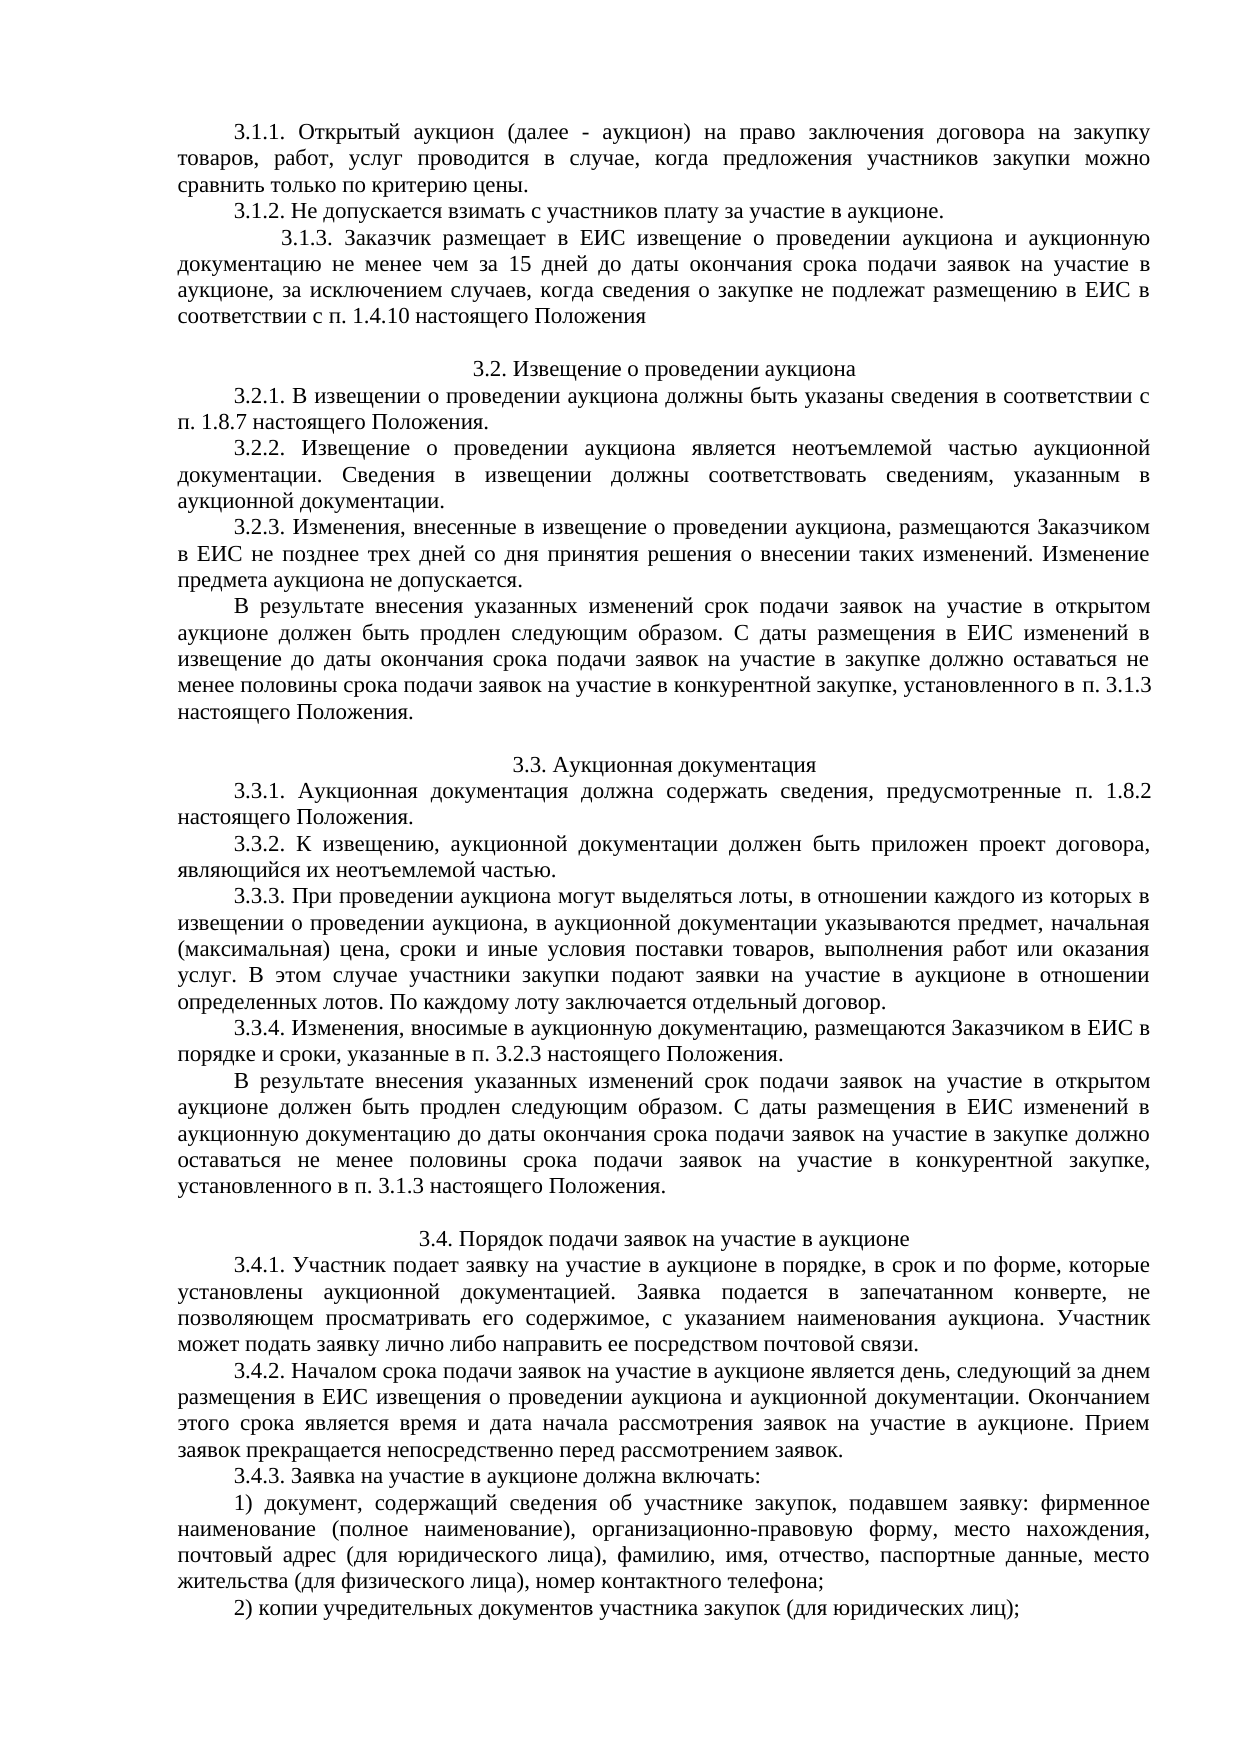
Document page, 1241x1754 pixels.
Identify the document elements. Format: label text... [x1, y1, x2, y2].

text 3.1.3. Заказчик размещает в ЕИС извещение о проведении аукциона и аукционную документацию не менее чем за 15 дней до даты окончания срока подачи заявок на участие в аукционе, за исключением случаев, когда сведения о закупке не подлежат размещению в ЕИС в соответствии с п. 1.4.10 настоящего Положения [177, 223, 1152, 329]
text 1) документ, содержащий сведения об участнике закупок, подавшем заявку: фирменное наименование (полное наименование), организационно-правовую форму, место нахождения, почтовый адрес (для юридического лица), фамилию, имя, отчество, паспортные данные, место жительства (для физического лица), номер контактного телефона; [177, 1488, 1152, 1594]
text 3.3.1. Аукционная документация должна содержать сведения, предусмотренные п. 1.8.2 настоящего Положения. [177, 777, 1152, 830]
text 3.4. Порядок подачи заявок на участие в аукционе [177, 1225, 1152, 1251]
text В результате внесения указанных изменений срок подачи заявок на участие в открытом аукционе должен быть продлен следующим образом. С даты размещения в ЕИС изменений в аукционную документацию до даты окончания срока подачи заявок на участие в закупке должно оставаться не менее половины срока подачи заявок на участие в конкурентной закупке, установленного в п. 3.1.3 настоящего Положения. [177, 1067, 1152, 1199]
text 3.1.2. Не допускается взимать с участников плату за участие в аукционе. [177, 197, 1152, 223]
text 3.3.2. К извещению, аукционной документации должен быть приложен проект договора, являющийся их неотъемлемой частью. [177, 830, 1152, 882]
text 3.2.3. Изменения, внесенные в извещение о проведении аукциона, размещаются Заказчиком в ЕИС не позднее трех дней со дня принятия решения о внесении таких изменений. Изменение предмета аукциона не допускается. [177, 513, 1152, 592]
text 3.4.2. Началом срока подачи заявок на участие в аукционе является день, следующий за днем размещения в ЕИС извещения о проведении аукциона и аукционной документации. Окончанием этого срока является время и дата начала рассмотрения заявок на участие в аукционе. Прием заявок прекращается непосредственно перед рассмотрением заявок. [177, 1357, 1152, 1462]
text В результате внесения указанных изменений срок подачи заявок на участие в открытом аукционе должен быть продлен следующим образом. С даты размещения в ЕИС изменений в извещение до даты окончания срока подачи заявок на участие в закупке должно оставаться не менее половины срока подачи заявок на участие в конкурентной закупке, установленного в п. 3.1.3 настоящего Положения. [177, 592, 1152, 724]
text 3.2. Извещение о проведении аукциона [177, 355, 1152, 382]
text 3.2.1. В извещении о проведении аукциона должны быть указаны сведения в соответствии с п. 1.8.7 настоящего Положения. [177, 382, 1152, 434]
text 3.3. Аукционная документация [177, 751, 1152, 777]
text 3.3.3. При проведении аукциона могут выделяться лоты, в отношении каждого из которых в извещении о проведении аукциона, в аукционной документации указываются предмет, начальная (максимальная) цена, сроки и иные условия поставки товаров, выполнения работ или оказания услуг. В этом случае участники закупки подают заявки на участие в аукционе в отношении определенных лотов. По каждому лоту заключается отдельный договор. [177, 882, 1152, 1014]
text 3.4.3. Заявка на участие в аукционе должна включать: [177, 1462, 1152, 1488]
text 3.4.1. Участник подает заявку на участие в аукционе в порядке, в срок и по форме, которые установлены аукционной документацией. Заявка подается в запечатанном конверте, не позволяющем просматривать его содержимое, с указанием наименования аукциона. Участник может подать заявку лично либо направить ее посредством почтовой связи. [177, 1251, 1152, 1357]
text 3.2.2. Извещение о проведении аукциона является неотъемлемой частью аукционной документации. Сведения в извещении должны соответствовать сведениям, указанным в аукционной документации. [177, 434, 1152, 513]
text 2) копии учредительных документов участника закупок (для юридических лиц); [177, 1594, 1152, 1620]
text 3.3.4. Изменения, вносимые в аукционную документацию, размещаются Заказчиком в ЕИС в порядке и сроки, указанные в п. 3.2.3 настоящего Положения. [177, 1014, 1152, 1067]
text 3.1.1. Открытый аукцион (далее - аукцион) на право заключения договора на закупку товаров, работ, услуг проводится в случае, когда предложения участников закупки можно сравнить только по критерию цены. [177, 118, 1152, 197]
